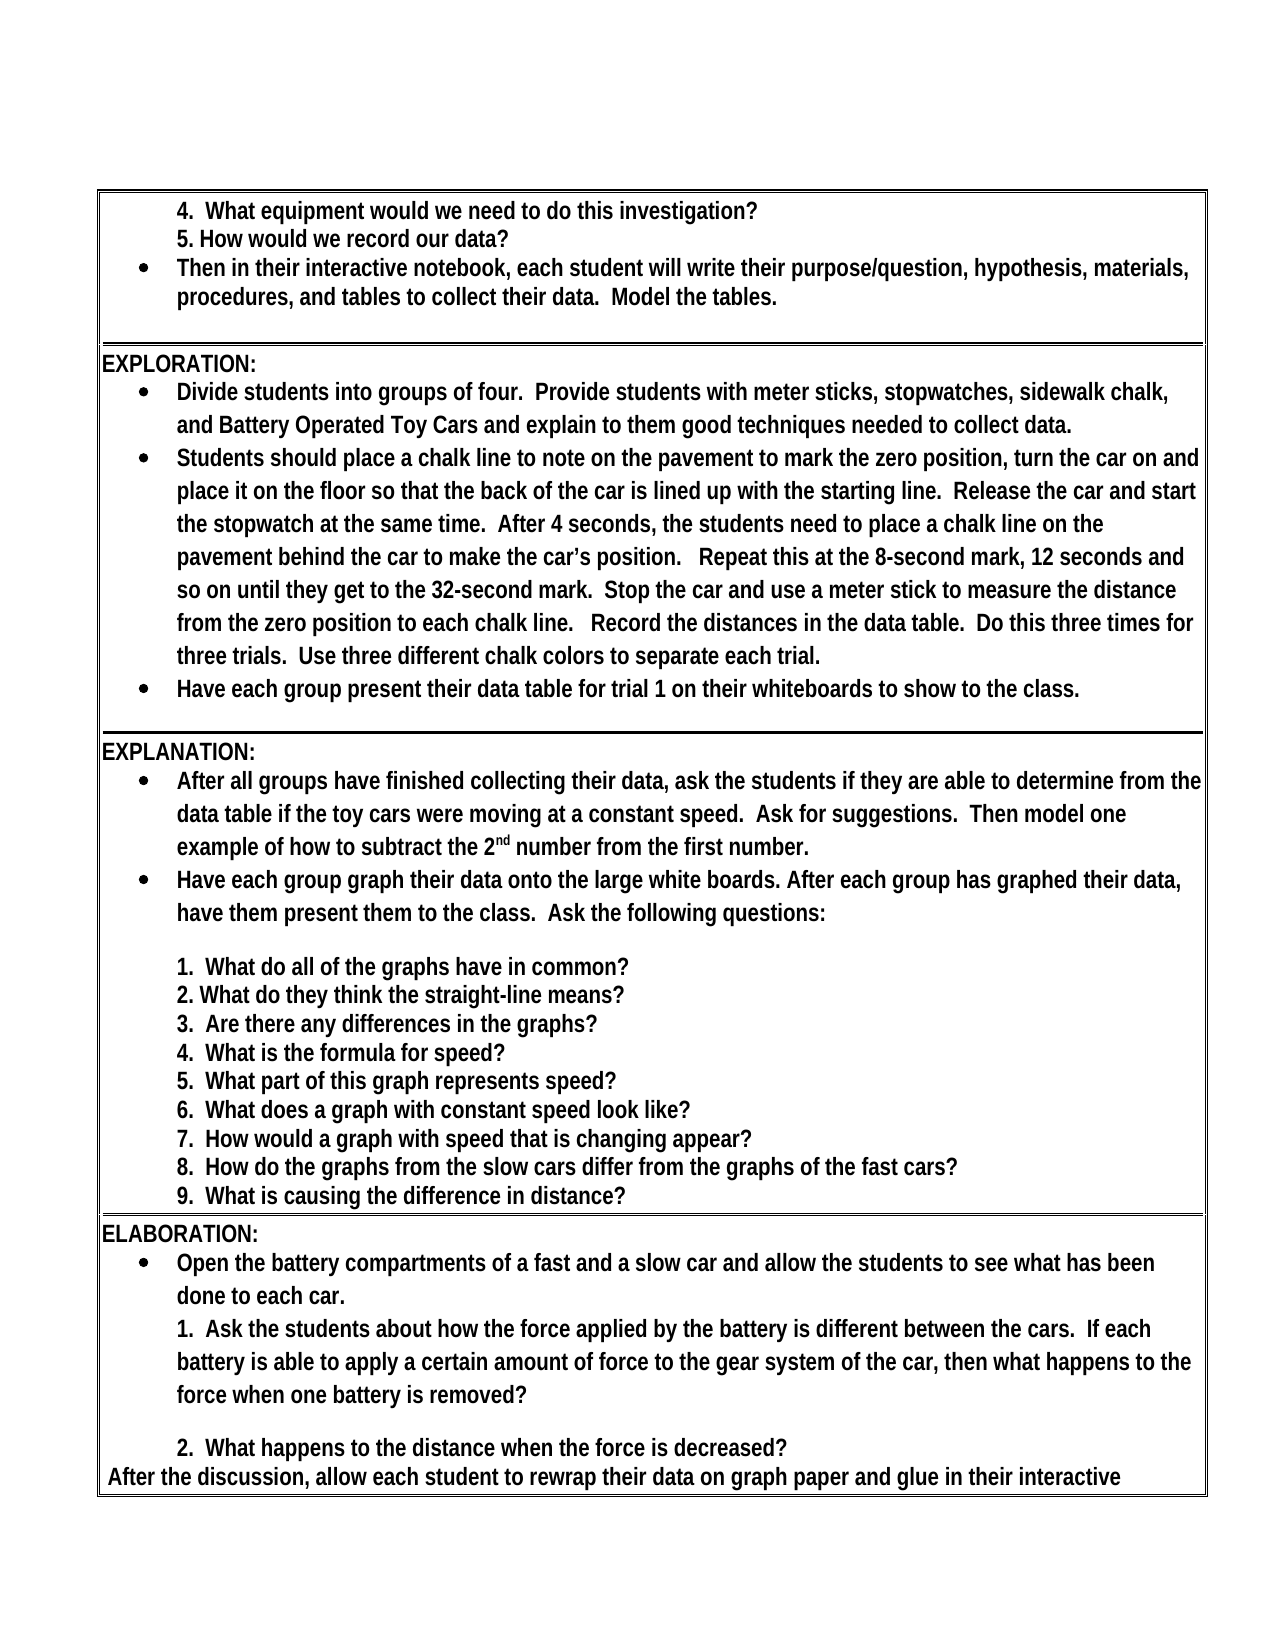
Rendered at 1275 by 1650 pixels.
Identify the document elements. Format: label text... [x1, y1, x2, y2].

table_cell EXPLANATION: After all groups have finished collecting their data, ask the students if they are able to determine from the data table if the toy cars were moving at a constant speed. Ask for suggestions. Then model one example of how to subtract the 2nd number from the first number. Have each group graph their data onto the large white boards. After each group has graphed their data, have them present them to the class. Ask the following questions: 1. What do all of the graphs have in common? 2. What do they think the straight-line means? 3. Are there any differences in the graphs? 4. What is the formula for speed? 5. What part of this graph represents speed? 6. What does a graph with constant speed look like? 7. How would a graph with speed that is changing appear? 8. How do the graphs from the slow cars differ from the graphs of the fast cars? 9. What is causing the difference in distance? [100, 731, 1205, 1213]
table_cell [99, 1213, 1206, 1494]
table_cell EXPLORATION: Divide students into groups of four. Provide students with meter sticks, stopwatches, sidewalk chalk, and Battery Operated Toy Cars and explain to them good techniques needed to collect data. Students should place a chalk line to note on the pavement to mark the zero position, turn the car on and place it on the floor so that the back of the car is lined up with the starting line. Release the car and start the stopwatch at the same time. After 4 seconds, the students need to place a chalk line on the pavement behind the car to make the car’s position. Repeat this at the 8-second mark, 12 seconds and so on until they get to the 32-second mark. Stop the car and use a meter stick to measure the distance from the zero position to each chalk line. Record the distances in the data table. Do this three times for three trials. Use three different chalk colors to separate each trial. Have each group present their data table for trial 1 on their whiteboards to show to the class. [100, 342, 1205, 731]
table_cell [100, 193, 1205, 342]
